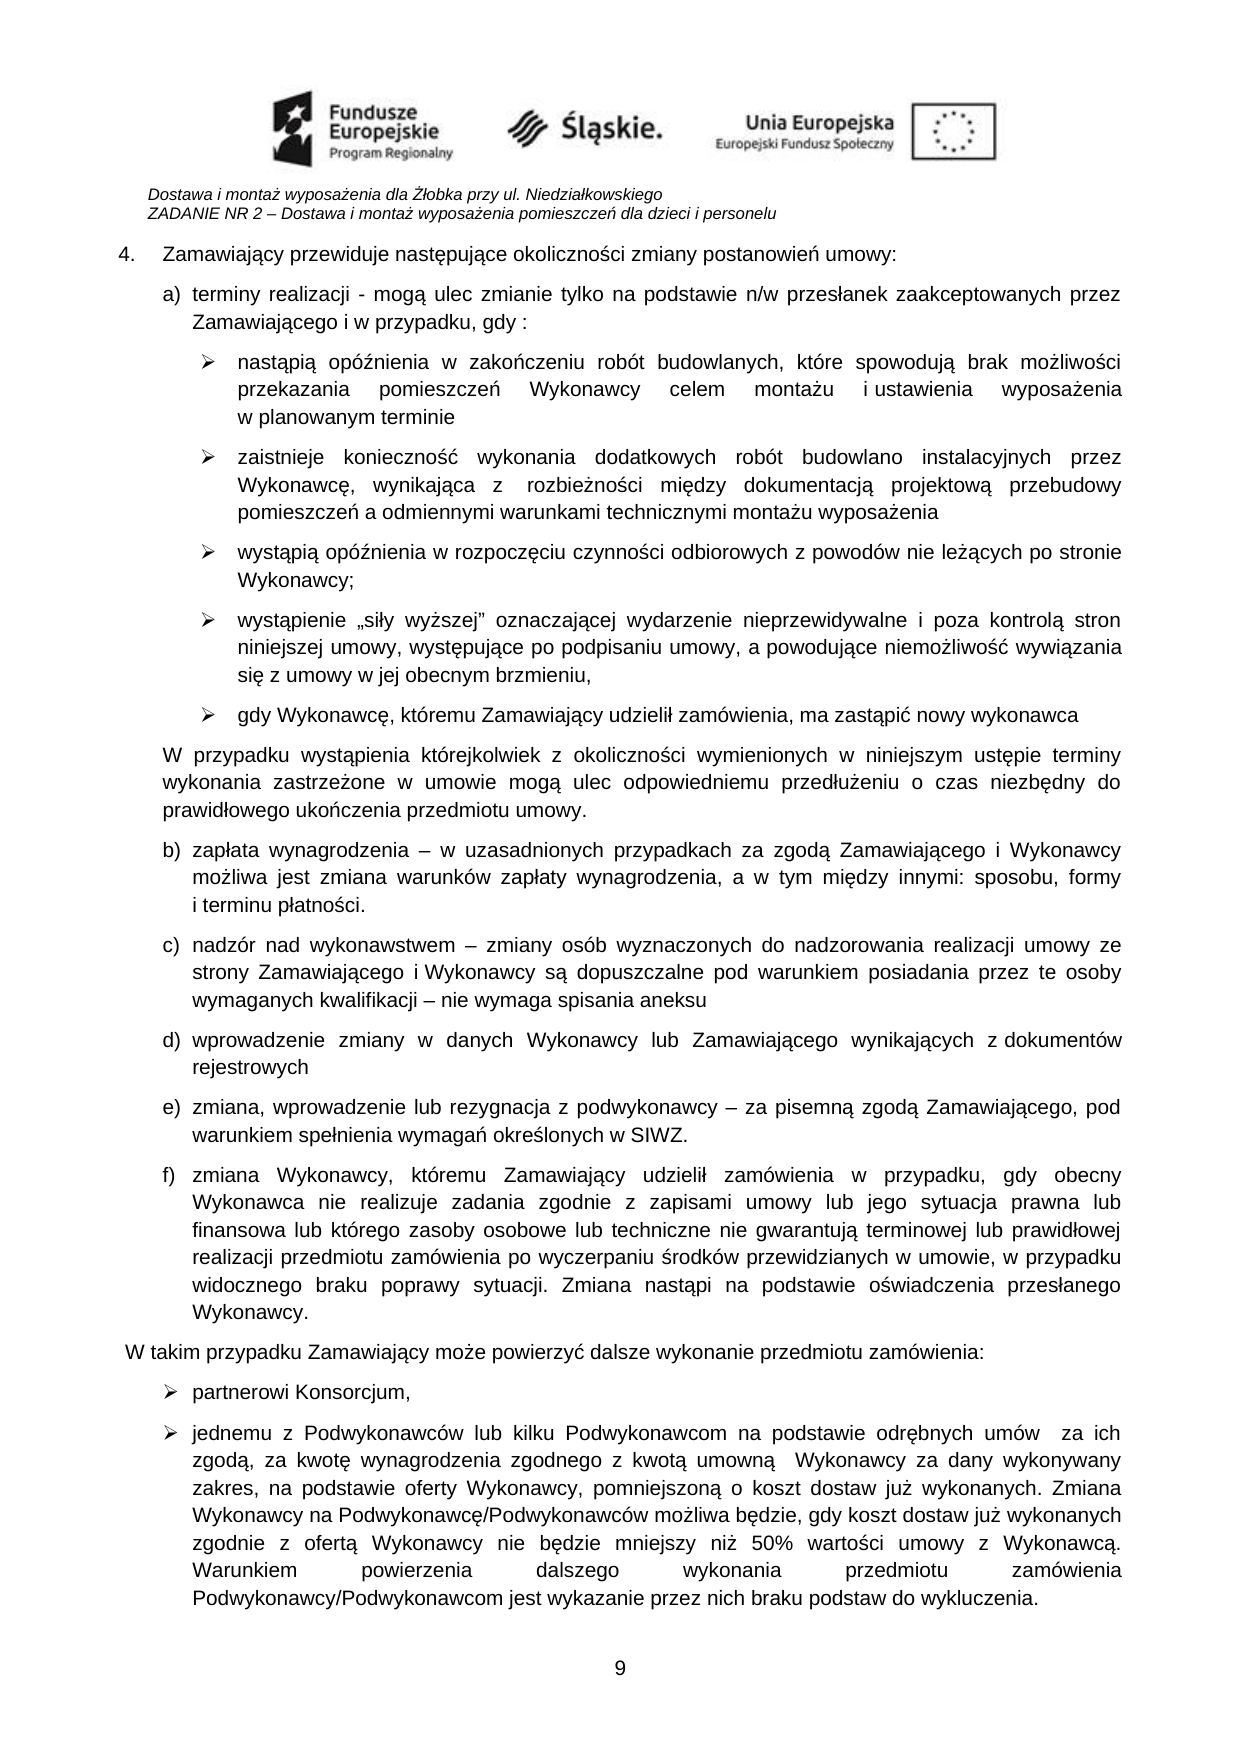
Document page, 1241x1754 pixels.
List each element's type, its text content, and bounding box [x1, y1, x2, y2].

list nastąpią opóźnienia w zakończeniu robót budowlanych, które spowodują brak możliwości przekazania pomieszczeń Wykonawcy celem montażu i ustawienia wyposażenia w planowanym terminie [200, 350, 1122, 429]
list wystąpią opóźnienia w rozpoczęciu czynności odbiorowych z powodów nie leżących po stronie Wykonawcy; [200, 540, 1122, 591]
list Zamawiający przewiduje następujące okoliczności zmiany postanowień umowy: [118, 242, 1122, 266]
picture [256, 73, 1014, 185]
list nadzór nad wykonawstwem – zmiany osób wyznaczonych do nadzorowania realizacji umowy ze strony Zamawiającego i Wykonawcy są dopuszczalne pod warunkiem posiadania przez te osoby wymaganych kwalifikacji – nie wymaga spisania aneksu [162, 933, 1122, 1012]
list wprowadzenie zmiany w danych Wykonawcy lub Zamawiającego wynikających z dokumentów rejestrowych [162, 1028, 1122, 1079]
list terminy realizacji - mogą ulec zmianie tylko na podstawie n/w przesłanek zaakceptowanych przez Zamawiającego i w przypadku, gdy : [162, 282, 1122, 334]
list zmiana Wykonawcy, któremu Zamawiający udzielił zamówienia w przypadku, gdy obecny Wykonawca nie realizuje zadania zgodnie z zapisami umowy lub jego sytuacja prawna lub finansowa lub którego zasoby osobowe lub techniczne nie gwarantują terminowej lub prawidłowej realizacji przedmiotu zamówienia po wyczerpaniu środków przewidzianych w umowie, w przypadku widocznego braku poprawy sytuacji. Zmiana nastąpi na podstawie oświadczenia przesłanego Wykonawcy. [162, 1163, 1122, 1324]
list zaistnieje konieczność wykonania dodatkowych robót budowlano instalacyjnych przez Wykonawcę, wynikająca z rozbieżności między dokumentacją projektową przebudowy pomieszczeń a odmiennymi warunkami technicznymi montażu wyposażenia [200, 445, 1122, 524]
list partnerowi Konsorcjum, [162, 1380, 1122, 1404]
list jednemu z Podwykonawców lub kilku Podwykonawcom na podstawie odrębnych umów za ich zgodą, za kwotę wynagrodzenia zgodnego z kwotą umowną Wykonawcy za dany wykonywany zakres, na podstawie oferty Wykonawcy, pomniejszoną o koszt dostaw już wykonanych. Zmiana Wykonawcy na Podwykonawcę/Podwykonawców możliwa będzie, gdy koszt dostaw już wykonanych zgodnie z ofertą Wykonawcy nie będzie mniejszy niż 50% wartości umowy z Wykonawcą. Warunkiem powierzenia dalszego wykonania przedmiotu zamówienia Podwykonawcy/Podwykonawcom jest wykazanie przez nich braku podstaw do wykluczenia. [162, 1420, 1122, 1609]
text W przypadku wystąpienia którejkolwiek z okoliczności wymienionych w niniejszym ustępie terminy wykonania zastrzeżone w umowie mogą ulec odpowiedniemu przedłużeniu o czas niezbędny do prawidłowego ukończenia przedmiotu umowy. [162, 743, 1122, 822]
list gdy Wykonawcę, któremu Zamawiający udzielił zamówienia, ma zastąpić nowy wykonawca [200, 703, 1122, 727]
list zapłata wynagrodzenia – w uzasadnionych przypadkach za zgodą Zamawiającego i Wykonawcy możliwa jest zmiana warunków zapłaty wynagrodzenia, a w tym między innymi: sposobu, formy i terminu płatności. [162, 838, 1122, 917]
list wystąpienie „siły wyższej” oznaczającej wydarzenie nieprzewidywalne i poza kontrolą stron niniejszej umowy, występujące po podpisaniu umowy, a powodujące niemożliwość wywiązania się z umowy w jej obecnym brzmieniu, [200, 607, 1122, 687]
list zmiana, wprowadzenie lub rezygnacja z podwykonawcy – za pisemną zgodą Zamawiającego, pod warunkiem spełnienia wymagań określonych w SIWZ. [162, 1095, 1122, 1147]
text W takim przypadku Zamawiający może powierzyć dalsze wykonanie przedmiotu zamówienia: [125, 1340, 1122, 1364]
